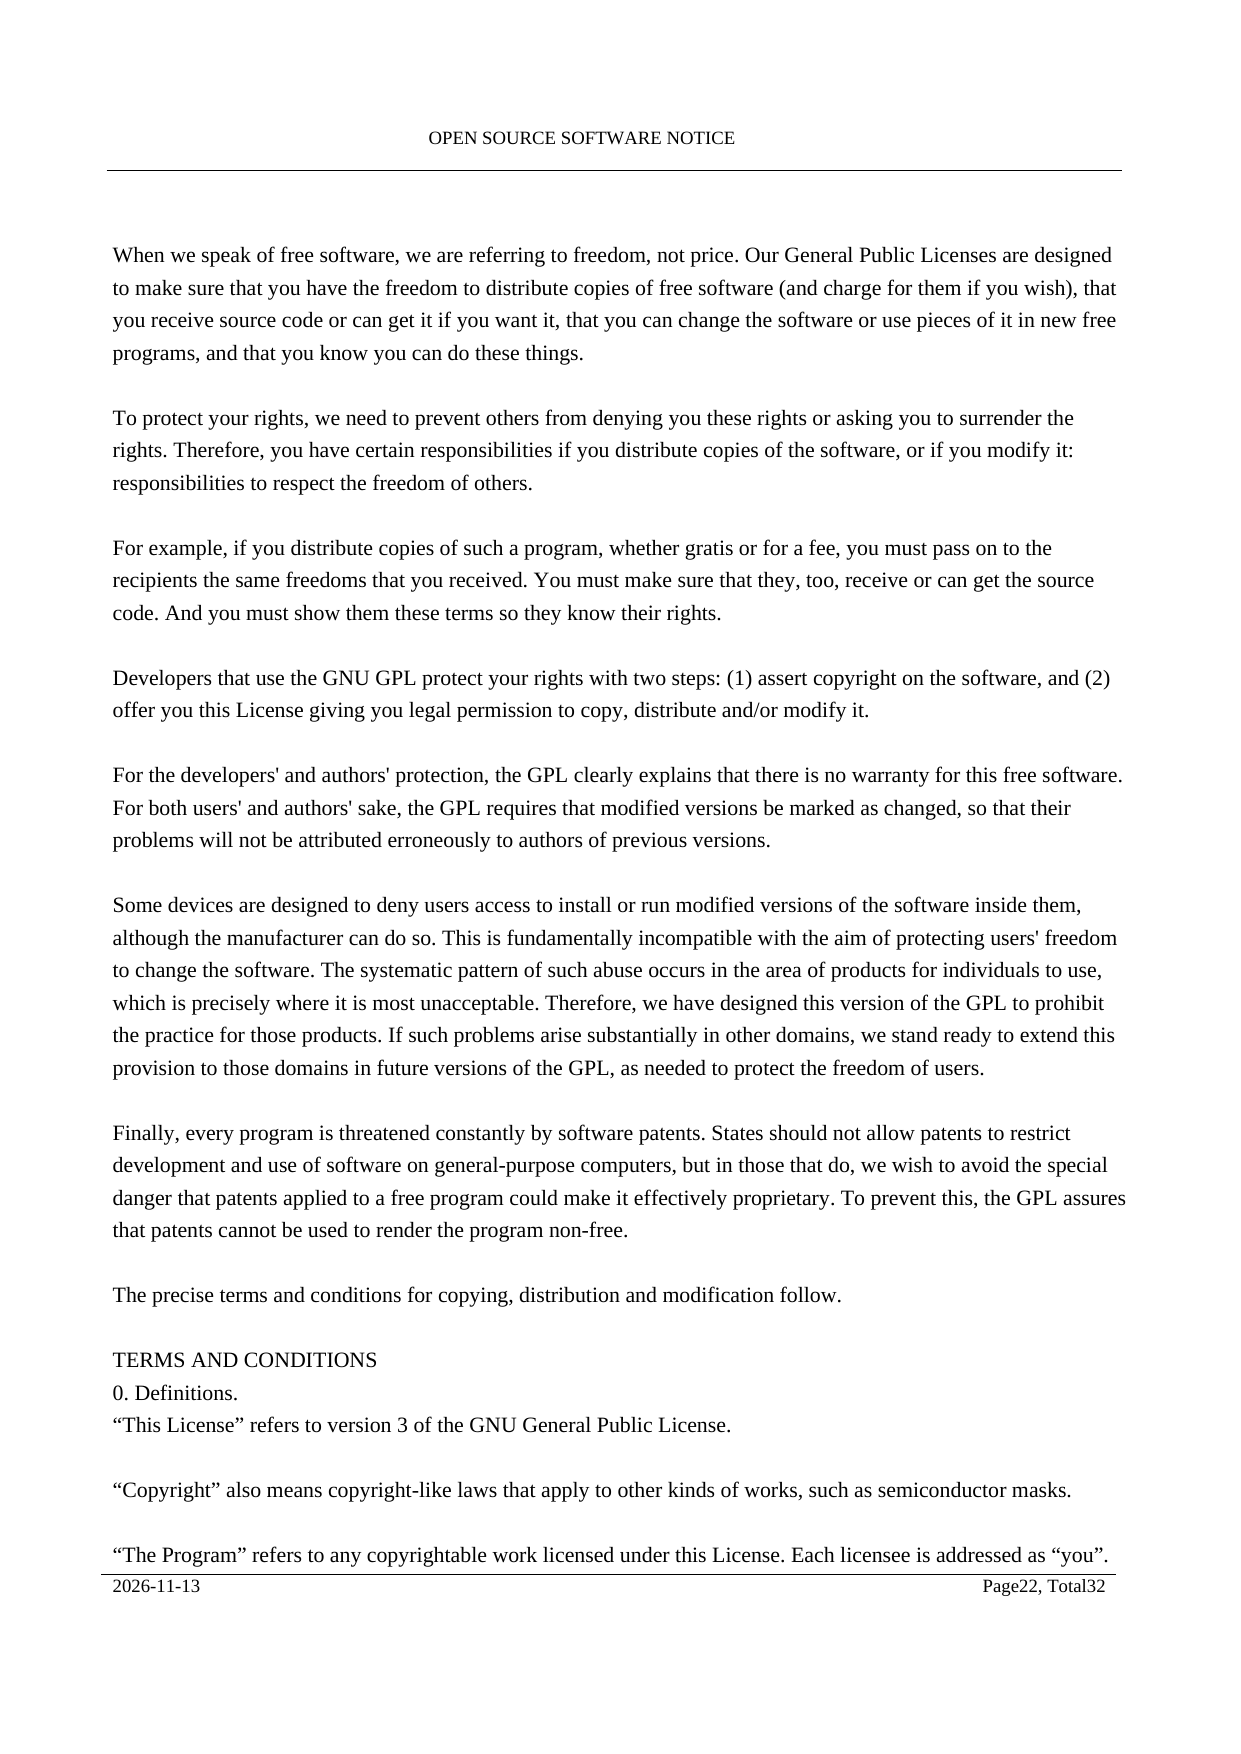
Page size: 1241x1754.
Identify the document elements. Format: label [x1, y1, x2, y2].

text [112, 206, 1128, 1571]
